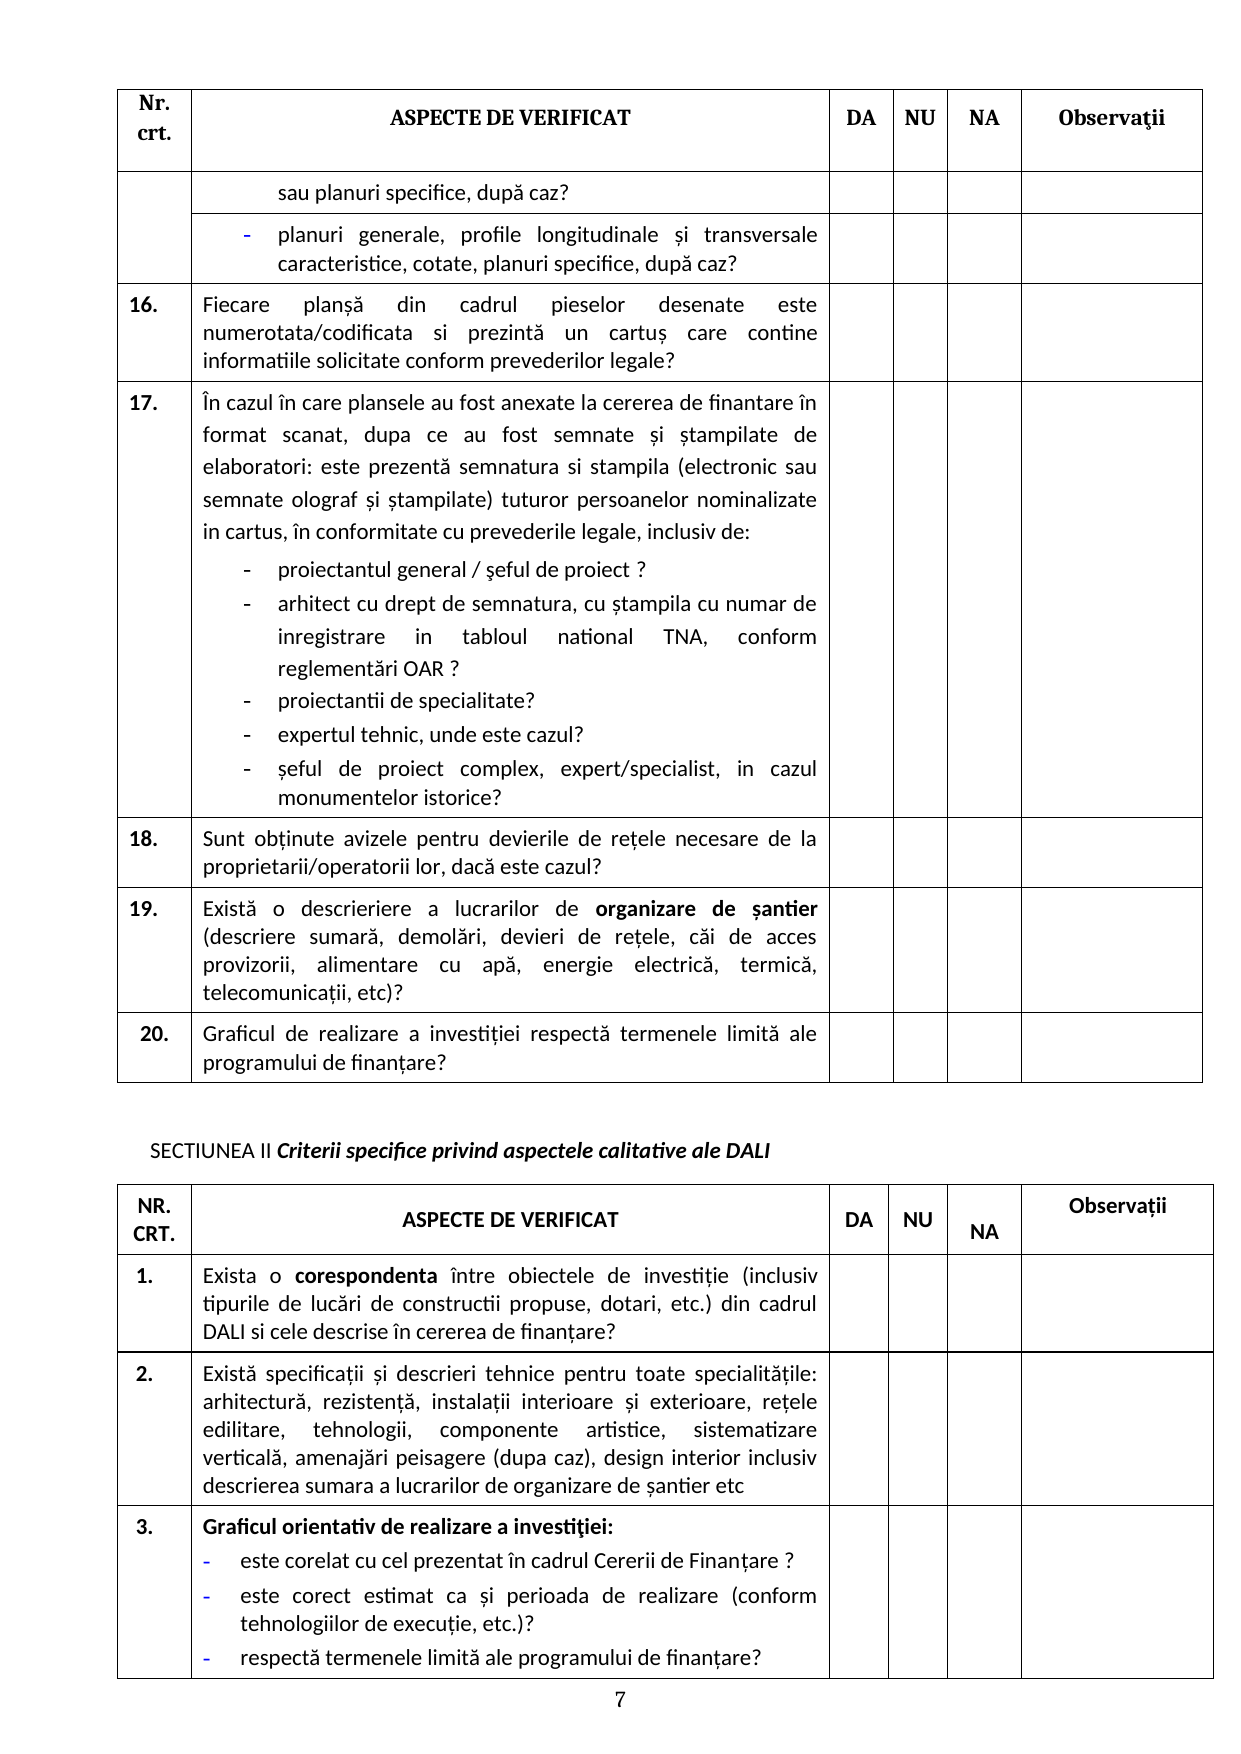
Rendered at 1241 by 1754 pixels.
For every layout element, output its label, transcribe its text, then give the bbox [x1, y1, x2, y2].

table_cell Exista o corespondenta între obiectele de investiţie (inclusiv tipurile de lucări de constructii propuse, dotari, etc.) din cadrul DALI si cele descrise în cererea de finanțare? [192, 1255, 829, 1351]
table_cell 16. [118, 284, 191, 381]
table_header DA [830, 1185, 888, 1254]
table_cell [1022, 888, 1202, 1012]
table_cell [894, 818, 947, 887]
table_cell [889, 1506, 947, 1677]
table_cell 19. [118, 888, 191, 1012]
table_cell [1022, 172, 1202, 212]
table_cell [830, 1353, 888, 1505]
table_cell [830, 1506, 888, 1677]
table_cell [118, 1506, 191, 1677]
table_cell Există o descrieriere a lucrarilor de organizare de şantier (descriere sumară, demolări, devieri de rețele, căi de acces provizorii, alimentare cu apă, energie electrică, termică, telecomunicații, etc)? [192, 888, 829, 1012]
table_header DA [830, 90, 893, 171]
table_cell [830, 818, 893, 887]
table_cell [894, 888, 947, 1012]
table_cell Există specificaţii şi descrieri tehnice pentru toate specialitățile: arhitectură, rezistență, instalații interioare şi exterioare, rețele edilitare, tehnologii, componente artistice, sistematizare verticală, amenajări peisagere (dupa caz), design interior inclusiv descrierea sumara a lucrarilor de organizare de şantier etc [192, 1353, 829, 1505]
table_cell [1022, 382, 1202, 817]
table_cell [1022, 1255, 1213, 1351]
table_header Observații [1022, 1185, 1213, 1254]
table_cell [948, 214, 1021, 283]
table_header NA [948, 90, 1021, 171]
table_cell Fiecare planşă din cadrul pieselor desenate este numerotata/codificata si prezintă un cartuş care contine informatiile solicitate conform prevederilor legale? [192, 284, 829, 381]
table_cell [948, 382, 1021, 817]
table_cell [118, 1255, 191, 1351]
table_cell [1022, 818, 1202, 887]
table_header ASPECTE DE VERIFICAT [192, 1185, 829, 1254]
table_header Observaţii [1022, 90, 1202, 171]
table_cell Graficul de realizare a investiţiei respectă termenele limită ale programului de finanțare? [192, 1013, 829, 1082]
table_header NU [894, 90, 947, 171]
table_header NU [889, 1185, 947, 1254]
table_cell [889, 1255, 947, 1351]
table_cell [894, 382, 947, 817]
table_cell [948, 1506, 1021, 1677]
table_cell [948, 1013, 1021, 1082]
table_header NR. CRT. [118, 1185, 191, 1254]
table_cell [830, 1255, 888, 1351]
table_cell [948, 818, 1021, 887]
table_cell [889, 1353, 947, 1505]
table_cell [830, 284, 893, 381]
table_cell [830, 888, 893, 1012]
table_cell [1022, 1013, 1202, 1082]
table_cell Sunt obținute avizele pentru devierile de rețele necesare de la proprietarii/operatorii lor, dacă este cazul? [192, 818, 829, 887]
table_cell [192, 172, 829, 212]
table_cell [894, 214, 947, 283]
table_cell [948, 888, 1021, 1012]
table_cell [894, 172, 947, 212]
table_header Nr. crt. [118, 90, 191, 171]
table_cell [830, 382, 893, 817]
table_cell [1022, 1353, 1213, 1505]
table_cell [894, 284, 947, 381]
table_cell [948, 172, 1021, 212]
table_cell [118, 1353, 191, 1505]
table_cell 18. [118, 818, 191, 887]
table_cell [948, 1255, 1021, 1351]
text SECTIUNEA II Criterii specifice privind aspectele calitative ale DALI [150, 1136, 1090, 1164]
table_header NA [948, 1185, 1021, 1254]
table_cell [830, 172, 893, 212]
table_cell În cazul în care plansele au fost anexate la cererea de finantare în format scanat, dupa ce au fost semnate și ștampilate de elaboratori: este prezentă semnatura si stampila (electronic sau semnate olograf și ștampilate) tuturor persoanelor nominalizate in cartus, în conformitate cu prevederile legale, inclusiv de: proiectantul general / şeful de proiect ? arhitect cu drept de semnatura, cu ștampila cu numar de inregistrare in tabloul national TNA, conform reglementări OAR ? proiectantii de specialitate? expertul tehnic, unde este cazul? șeful de proiect complex, expert/specialist, in cazul monumentelor istorice? [192, 382, 829, 817]
table_cell [948, 284, 1021, 381]
table_cell [1022, 214, 1202, 283]
table_cell [830, 1013, 893, 1082]
table_cell 17. [118, 382, 191, 817]
table_header ASPECTE DE VERIFICAT [192, 90, 829, 171]
table_cell Graficul orientativ de realizare a investiţiei: este corelat cu cel prezentat în cadrul Cererii de Finanţare ? este corect estimat ca și perioada de realizare (conform tehnologiilor de execuție, etc.)? respectă termenele limită ale programului de finanțare? [192, 1506, 829, 1677]
table_cell [894, 1013, 947, 1082]
table_cell [1022, 284, 1202, 381]
table_cell planuri generale, profile longitudinale şi transversale caracteristice, cotate, planuri specifice, după caz? [192, 214, 829, 283]
table_cell [948, 1353, 1021, 1505]
table_cell [1022, 1506, 1213, 1677]
table_cell [830, 214, 893, 283]
table_cell 20. [118, 1013, 191, 1082]
